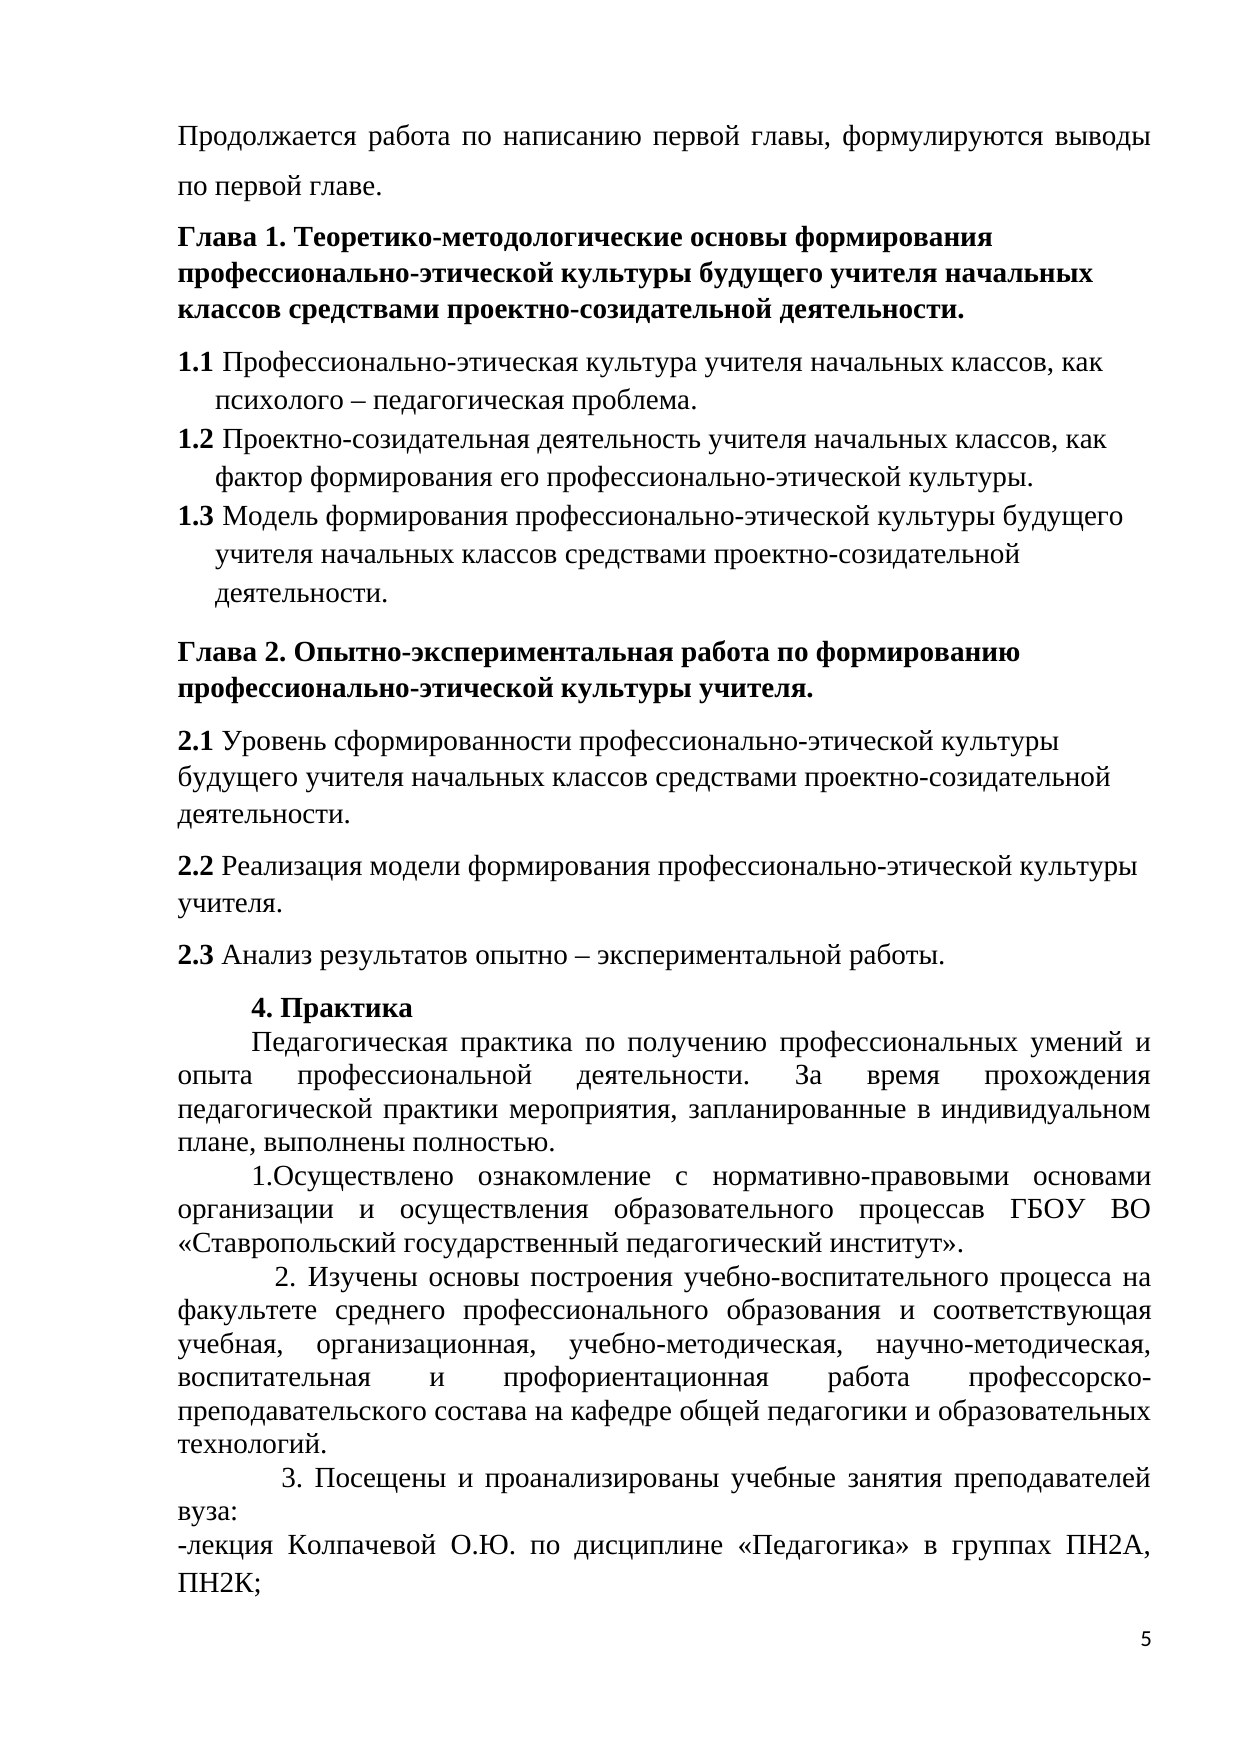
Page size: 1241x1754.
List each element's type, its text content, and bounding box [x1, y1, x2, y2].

text Глава 2. Опытно-экспериментальная работа по формированию профессионально-этической культуры учителя. [177, 634, 1152, 704]
list Проектно-созидательная деятельность учителя начальных классов, как фактор формирования его профессионально-этической культуры. [177, 421, 1152, 493]
text Педагогическая практика по получению профессиональных умений и опыта профессиональной деятельности. За время прохождения педагогической практики мероприятия, запланированные в индивидуальном плане, выполнены полностью. [177, 1024, 1152, 1158]
text Продолжается работа по написанию первой главы, формулируются выводы по первой главе. [177, 118, 1152, 202]
text 2. Изучены основы построения учебно-воспитательного процесса на факультете среднего профессионального образования и соответствующая учебная, организационная, учебно-методическая, научно-методическая, воспитательная и профориентационная работа профессорско-преподавательского состава на кафедре общей педагогики и образовательных технологий. [177, 1259, 1152, 1460]
text 2.1 Уровень сформированности профессионально-этической культуры будущего учителя начальных классов средствами проектно-созидательной деятельности. [177, 723, 1152, 829]
text 2.3 Анализ результатов опытно – экспериментальной работы. [177, 937, 1152, 971]
text 4. Практика [177, 990, 1152, 1024]
text Глава 1. Теоретико-методологические основы формирования профессионально-этической культуры будущего учителя начальных классов средствами проектно-созидательной деятельности. [177, 219, 1152, 324]
list Профессионально-этическая культура учителя начальных классов, как психолого – педагогическая проблема. [177, 344, 1152, 416]
list Модель формирования профессионально-этической культуры будущего учителя начальных классов средствами проектно-созидательной деятельности. [177, 498, 1152, 609]
text 3. Посещены и проанализированы учебные занятия преподавателей вуза: [177, 1460, 1152, 1527]
text 1.Осуществлено ознакомление с нормативно-правовыми основами организации и осуществления образовательного процессав ГБОУ ВО «Ставропольский государственный педагогический институт». [177, 1158, 1152, 1259]
text -лекция Колпачевой О.Ю. по дисциплине «Педагогика» в группах ПН2А, ПН2К; [177, 1527, 1152, 1599]
text 2.2 Реализация модели формирования профессионально-этической культуры учителя. [177, 848, 1152, 918]
